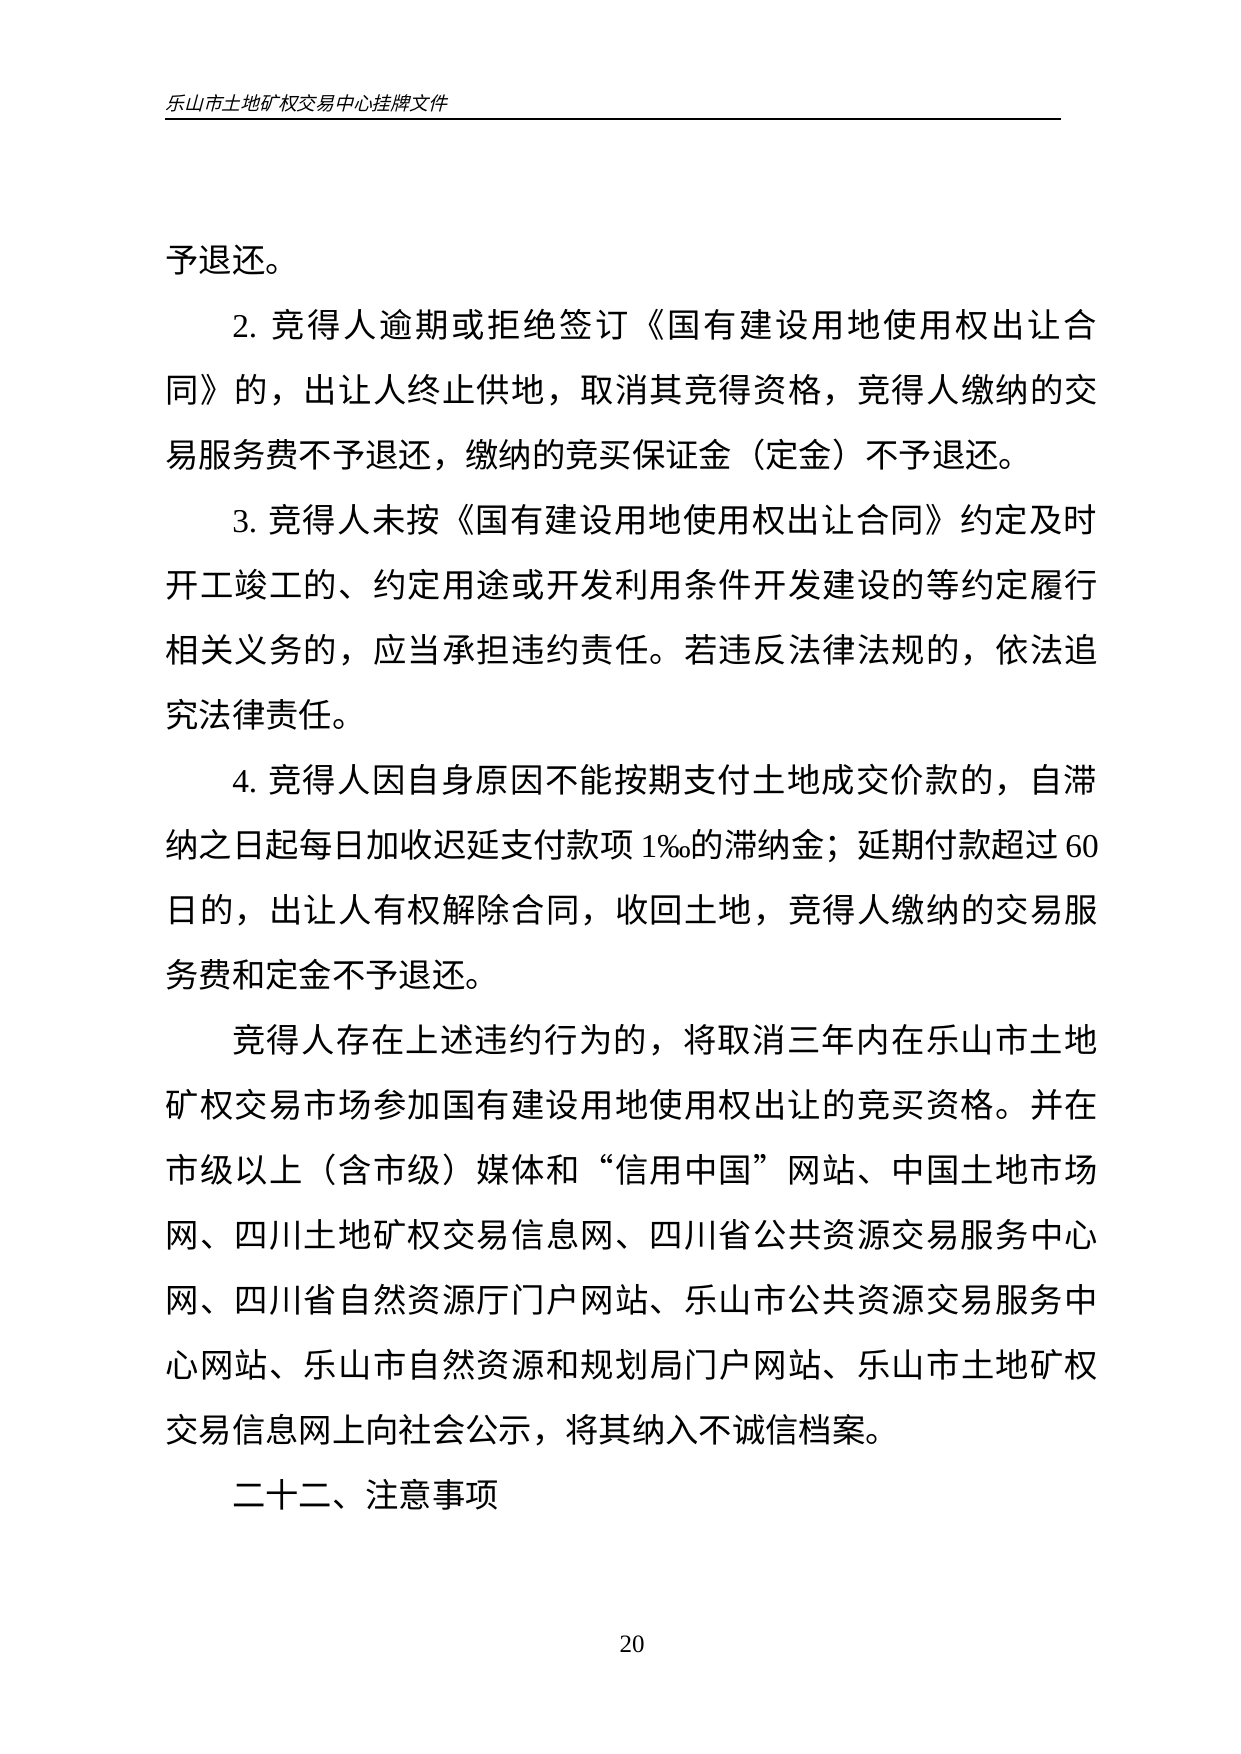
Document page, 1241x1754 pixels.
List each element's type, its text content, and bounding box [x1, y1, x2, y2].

text 2. 竞得人逾期或拒绝签订《国有建设用地使用权出让合同》的，出让人终止供地，取消其竞得资格，竞得人缴纳的交易服务费不予退还，缴纳的竞买保证金（定金）不予退还。 [165, 291, 1098, 486]
text 竞得人存在上述违约行为的，将取消三年内在乐山市土地矿权交易市场参加国有建设用地使用权出让的竞买资格。并在市级以上（含市级）媒体和“信用中国”网站、中国土地市场网、四川土地矿权交易信息网、四川省公共资源交易服务中心网、四川省自然资源厅门户网站、乐山市公共资源交易服务中心网站、乐山市自然资源和规划局门户网站、乐山市土地矿权交易信息网上向社会公示，将其纳入不诚信档案。 [165, 1006, 1098, 1461]
text 4. 竞得人因自身原因不能按期支付土地成交价款的，自滞纳之日起每日加收迟延支付款项1‰的滞纳金；延期付款超过60日的，出让人有权解除合同，收回土地，竞得人缴纳的交易服务费和定金不予退还。 [165, 746, 1098, 1006]
text 3. 竞得人未按《国有建设用地使用权出让合同》约定及时开工竣工的、约定用途或开发利用条件开发建设的等约定履行相关义务的，应当承担违约责任。若违反法律法规的，依法追究法律责任。 [165, 486, 1098, 746]
text 二十二、注意事项 [165, 1461, 1098, 1526]
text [165, 226, 1098, 291]
